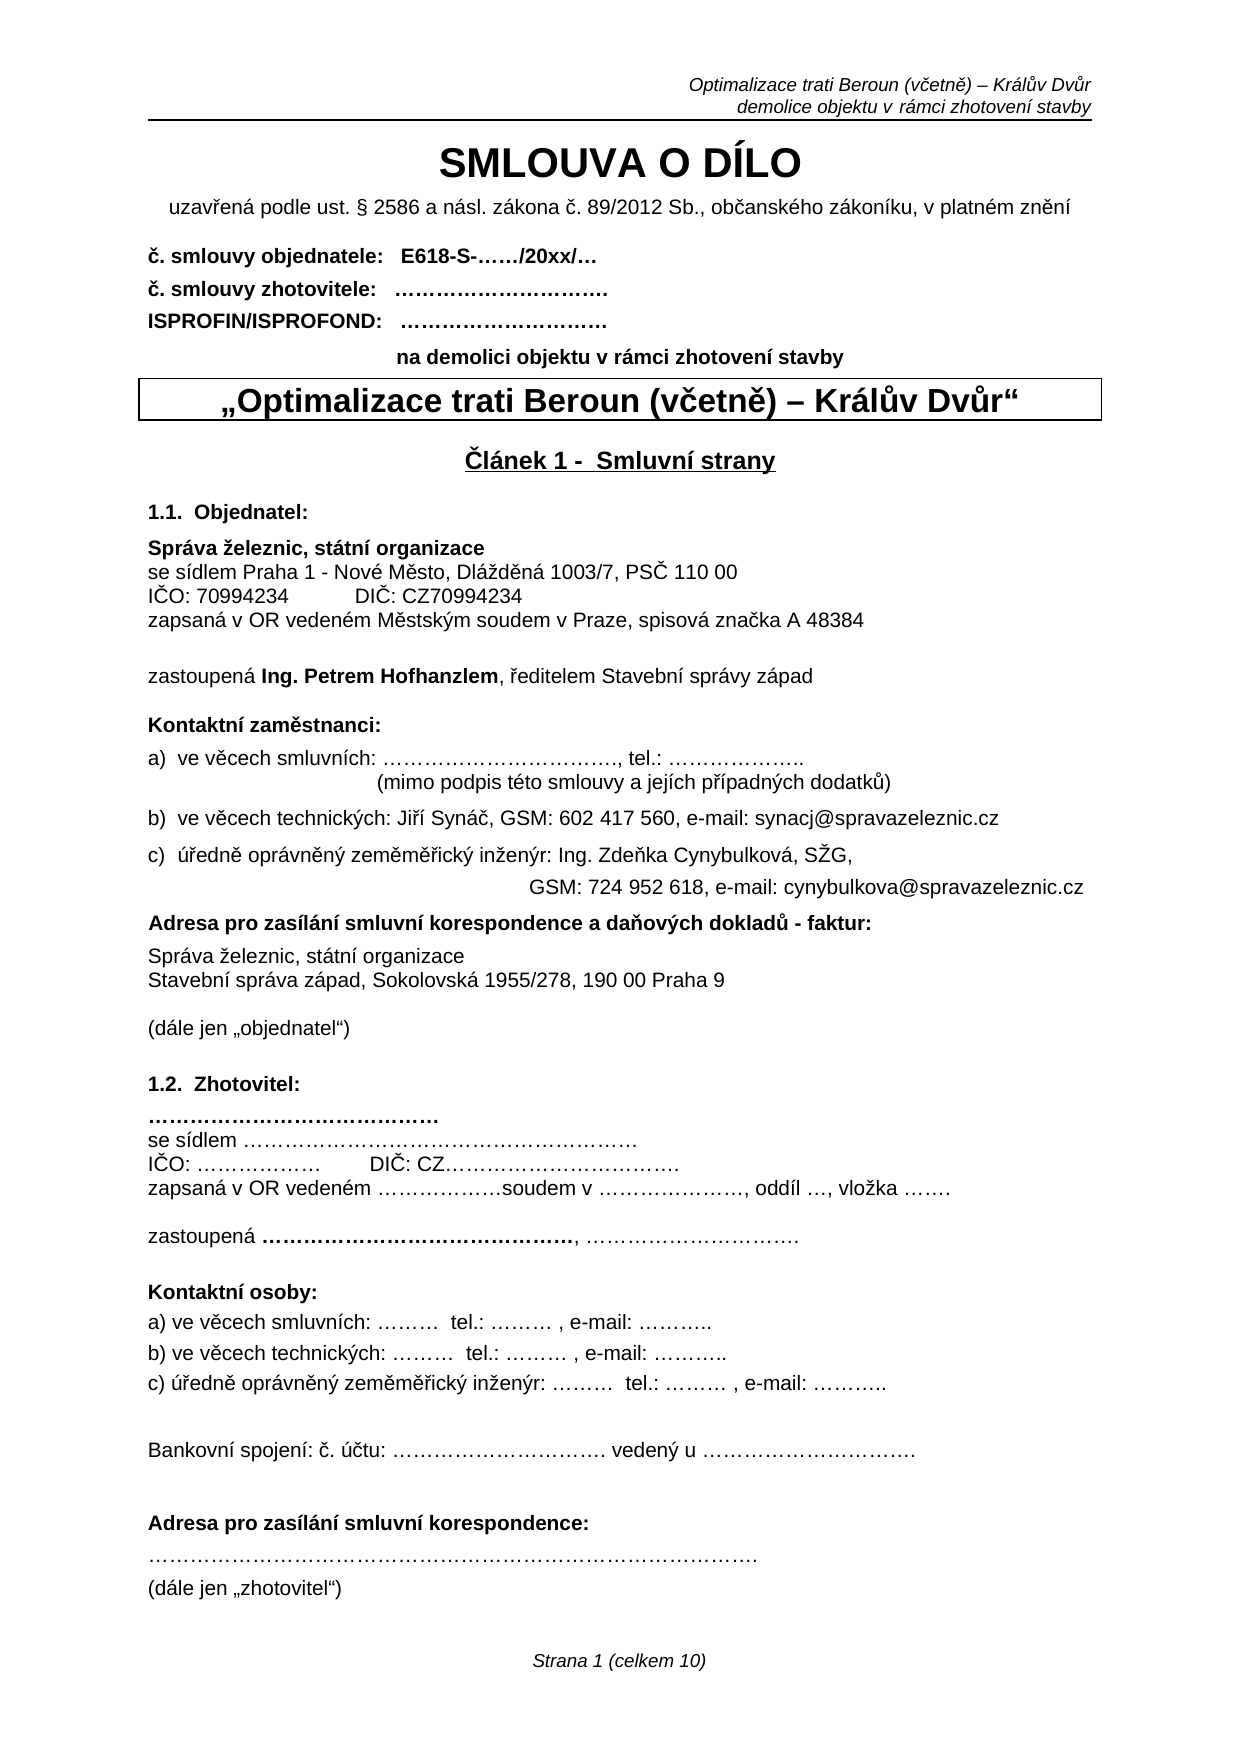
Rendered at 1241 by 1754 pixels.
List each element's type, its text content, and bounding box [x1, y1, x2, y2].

text se sídlem Praha 1 - Nové Město, Dlážděná 1003/7, PSČ 110 00 [148, 560, 1092, 584]
text b) ve věcech technických: ……… tel.: ……… , e-mail: ……….. [148, 1340, 1092, 1364]
text IČO: ……………… DIČ: CZ……………………………. [148, 1152, 1092, 1176]
title na demolici objektu v rámci zhotovení stavby [148, 345, 1092, 369]
list úředně oprávněný zeměměřický inženýr: Ing. Zdeňka Cynybulková, SŽG, [148, 842, 1092, 866]
text Adresa pro zasílání smluvní korespondence: [148, 1511, 1092, 1535]
title SmlouvA o dílo [148, 139, 1092, 187]
subtitle „Optimalizace trati Beroun (včetně) – Králův Dvůr“ [140, 379, 1101, 419]
text Kontaktní osoby: [148, 1280, 1092, 1304]
text uzavřená podle ust. § 2586 a násl. zákona č. 89/2012 Sb., občanského zákoníku, v platném znění [148, 195, 1092, 219]
text Adresa pro zasílání smluvní korespondence a daňových dokladů - faktur: [148, 911, 1092, 935]
title č. smlouvy objednatele: E618-S-……/20xx/… [148, 244, 1092, 268]
text ……………………………………………………………………………. [148, 1543, 1092, 1567]
text zastoupená Ing. Petrem Hofhanzlem, ředitelem Stavební správy západ [148, 664, 1092, 688]
title ISPROFIN/ISPROFOND: ………………………… [148, 309, 1092, 333]
subtitle Článek 1 - Smluvní strany [148, 446, 1092, 475]
text (dále jen „zhotovitel“) [148, 1575, 1092, 1599]
text Správa železnic, státní organizace [148, 536, 1092, 560]
text (dále jen „objednatel“) [148, 1015, 1092, 1039]
text GSM: 724 952 618, e-mail: cynybulkova@spravazeleznic.cz [517, 875, 1092, 899]
text Bankovní spojení: č. účtu: …………………………. vedený u …………………………. [148, 1438, 1092, 1462]
text …………………………………… [148, 1104, 1092, 1128]
text 1.1. Objednatel: [148, 500, 1092, 524]
text Kontaktní zaměstnanci: [148, 713, 1092, 737]
text zapsaná v OR vedeném Městským soudem v Praze, spisová značka A 48384 [148, 608, 1092, 632]
text zastoupená ………………………………………, …………………………. [148, 1224, 1092, 1248]
text a) ve věcech smluvních: ……… tel.: ……… , e-mail: ……….. [148, 1310, 1092, 1334]
text IČO: 70994234 DIČ: CZ70994234 [148, 584, 1092, 608]
list ve věcech smluvních: ……………………………., tel.: ……………….. (mimo podpis této smlouvy a jejích případných dodatků) [148, 746, 1092, 793]
list ve věcech technických: Jiří Synáč, GSM: 602 417 560, e-mail: synacj@spravazeleznic.cz [148, 806, 1092, 830]
text Stavební správa západ, Sokolovská 1955/278, 190 00 Praha 9 [148, 967, 1092, 991]
text zapsaná v OR vedeném ………………soudem v …………………, oddíl …, vložka ……. [148, 1176, 1092, 1200]
text se sídlem ………………………………………………… [148, 1128, 1092, 1152]
text c) úředně oprávněný zeměměřický inženýr: ……… tel.: ……… , e-mail: ……….. [148, 1371, 1092, 1394]
text Správa železnic, státní organizace [148, 943, 1092, 967]
title č. smlouvy zhotovitele: …………………………. [148, 276, 1092, 300]
text 1.2. Zhotovitel: [148, 1072, 1092, 1096]
